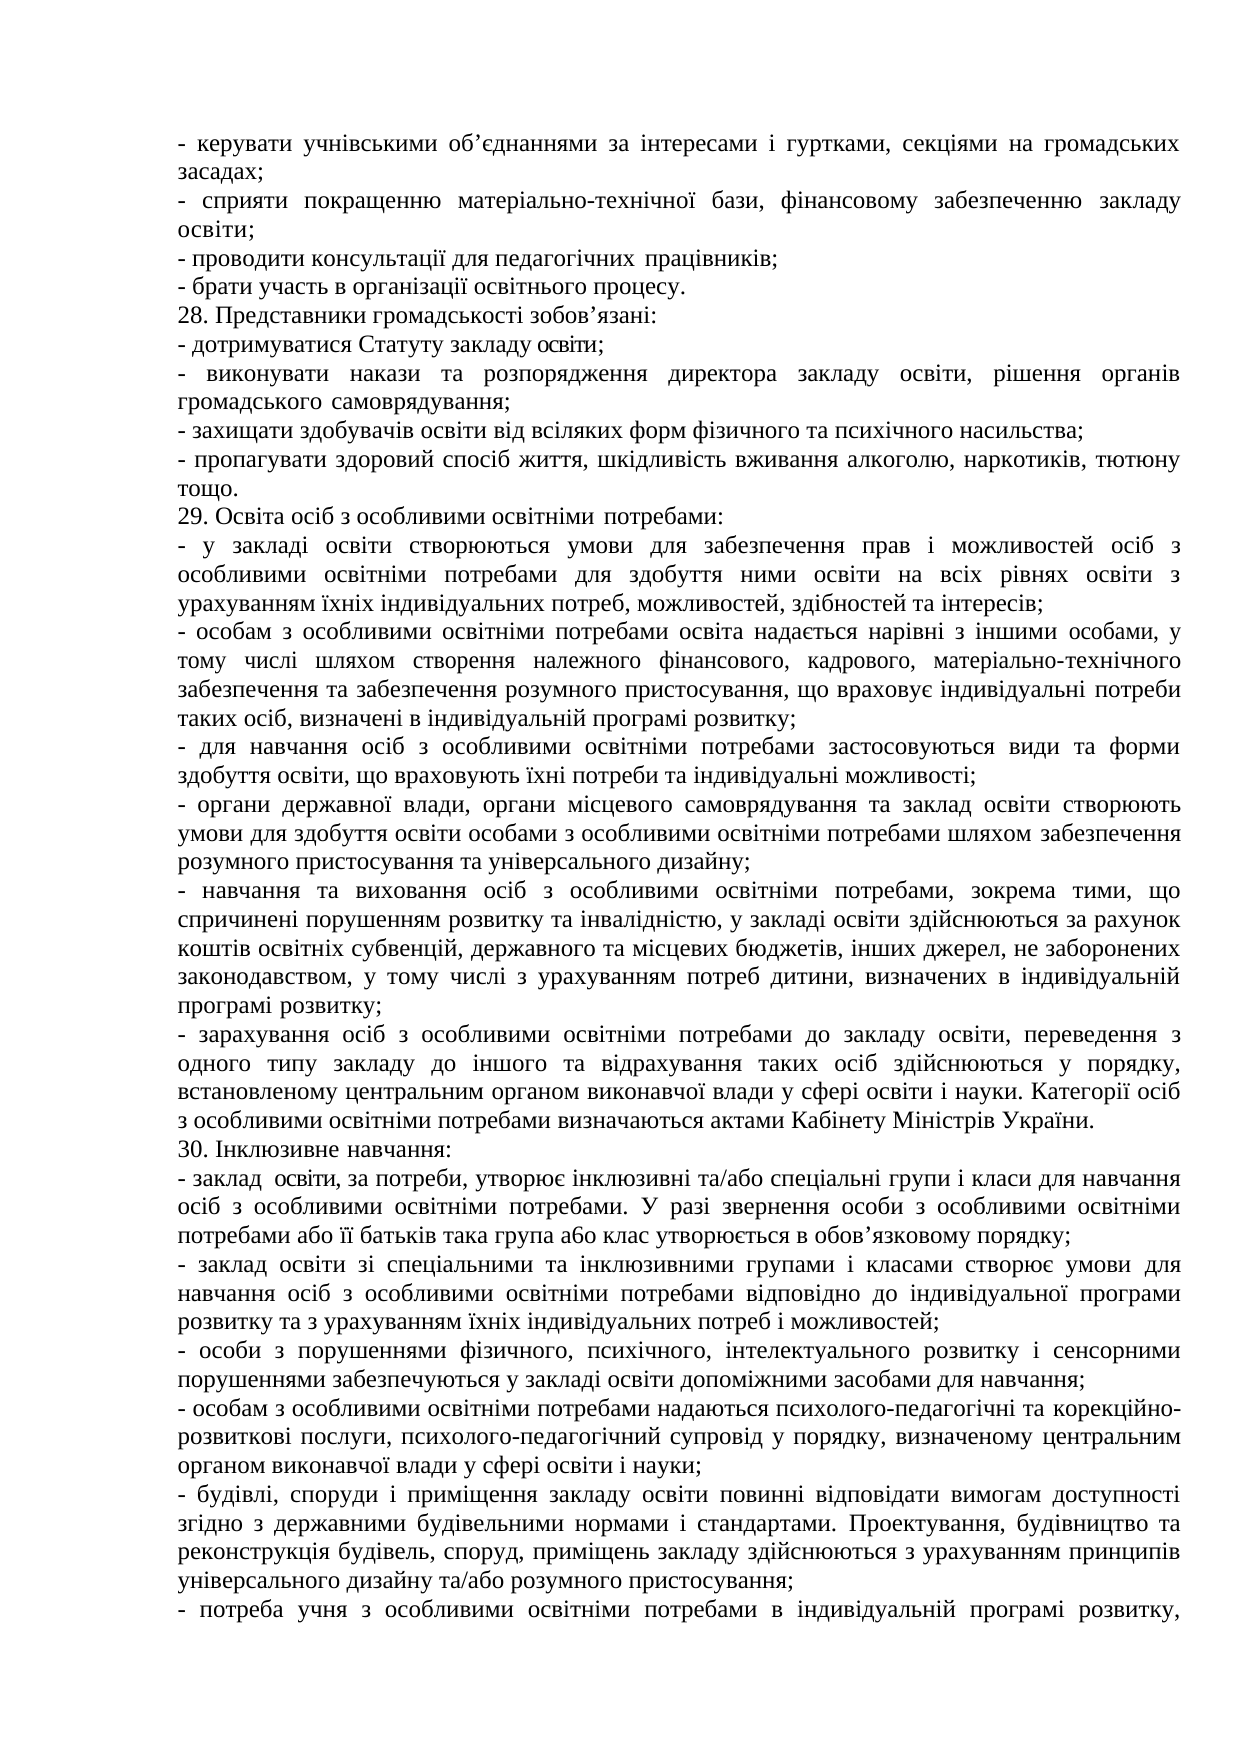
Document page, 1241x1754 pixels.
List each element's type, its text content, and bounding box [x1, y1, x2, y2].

text - особи з порушеннями фізичного, психічного, інтелектуального розвитку i сенсорними порушеннями забезпечуються у закладі освіти допоміжними засобами для навчання; [177, 1335, 1181, 1393]
text 28. Представники громадськості зобов’язані: [177, 300, 1181, 329]
text - заклад освіти, за потреби, утворює інклюзивні та/або спеціальні групи i класи для навчання осіб з особливими освітніми потребами. У разі звернення особи з особливими освітніми потребами або її батьків така група a6o клас утворюється в обов’язковому порядку; [177, 1163, 1181, 1249]
text - особам з особливими освітніми потребами освіта надається нарівні з іншими особами, у тому числі шляхом створення належного фінансового, кадрового, матеріально-технічного забезпечення та забезпечення розумного пристосування, що враховує індивідуальні потреби таких осіб, визначені в індивідуальній програмі розвитку; [177, 616, 1181, 731]
list - захищати здобувачів освіти від всіляких форм фізичного та психічного насильства; [177, 415, 1181, 444]
list - керувати учнівськими об’єднаннями за інтересами i гуртками, секціями на громадських засадах; [177, 128, 1181, 185]
text - заклад освіти зі спеціальними та інклюзивними групами i класами створює умови для навчання осіб з особливими освітніми потребами відповідно до індивідуальної програми розвитку та з урахуванням їхніх індивідуальних потреб i можливостей; [177, 1249, 1181, 1335]
list - виконувати накази та розпорядження директора закладу освіти, рішення органів громадського самоврядування; [177, 358, 1181, 415]
text - навчання та виховання осіб з особливими освітніми потребами, зокрема тими, що спричинені порушенням розвитку та інвалідністю, у закладі освіти здійснюються за рахунок коштів освітніх субвенцій, державного та місцевих бюджетів, інших джерел, не заборонених законодавством, у тому числі з урахуванням потреб дитини, визначених в індивідуальній програмі розвитку; [177, 875, 1181, 1019]
text - особам з особливими освітніми потребами надаються психолого-педагогічні та корекційно-розвиткові послуги, психолого-педагогічний супровід у порядку, визначеному центральним органом виконавчої влади у сфері освіти i науки; [177, 1393, 1181, 1479]
list - сприяти покращенню матеріально-технічної бази, фінансовому забезпеченню закладу освіти; [177, 185, 1181, 243]
text - органи державної влади, органи місцевого самоврядування та заклад освіти створюють умови для здобуття освіти особами з особливими освітніми потребами шляхом забезпечення розумного пристосування та універсального дизайну; [177, 789, 1181, 875]
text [177, 1594, 1181, 1623]
text 30. Інклюзивне навчання: [177, 1134, 1181, 1163]
text - у закладі освіти створюються умови для забезпечення прав i можливостей осіб з особливими освітніми потребами для здобуття ними освіти на всіх рівнях освіти з урахуванням їхніх індивідуальних потреб, можливостей, здібностей та інтересів; [177, 530, 1181, 616]
text - зарахування осіб з особливими освітніми потребами до закладу освіти, переведення з одного типу закладу до іншого та відрахування таких осіб здійснюються у порядку, встановленому центральним органом виконавчої влади у сфері освіти i науки. Категорії осіб з особливими освітніми потребами визначаються актами Кабінету Міністрів України. [177, 1019, 1181, 1134]
text - брати участь в організації освітнього процесу. [177, 271, 1181, 300]
list 29. Освіта осіб з особливими освітніми потребами: [177, 501, 1181, 530]
text - будівлі, споруди i приміщення закладу освіти повинні відповідати вимогам доступності згідно з державними будівельними нормами i стандартами. Проектування, будівництво та реконструкція будівель, споруд, приміщень закладу здійснюються з урахуванням принципів універсального дизайну та/або розумного пристосування; [177, 1479, 1181, 1594]
list - пропагувати здоровий спосіб життя, шкідливість вживання алкоголю, наркотиків, тютюну тощо. [177, 444, 1181, 501]
list - проводити консультації для педагогічних працівників; [177, 243, 1181, 271]
text - для навчання осіб з особливими освітніми потребами застосовуються види та форми здобуття освіти, що враховують їхні потреби та індивідуальні можливості; [177, 731, 1181, 789]
list - дотримуватися Статуту закладу освіти; [177, 329, 1181, 358]
